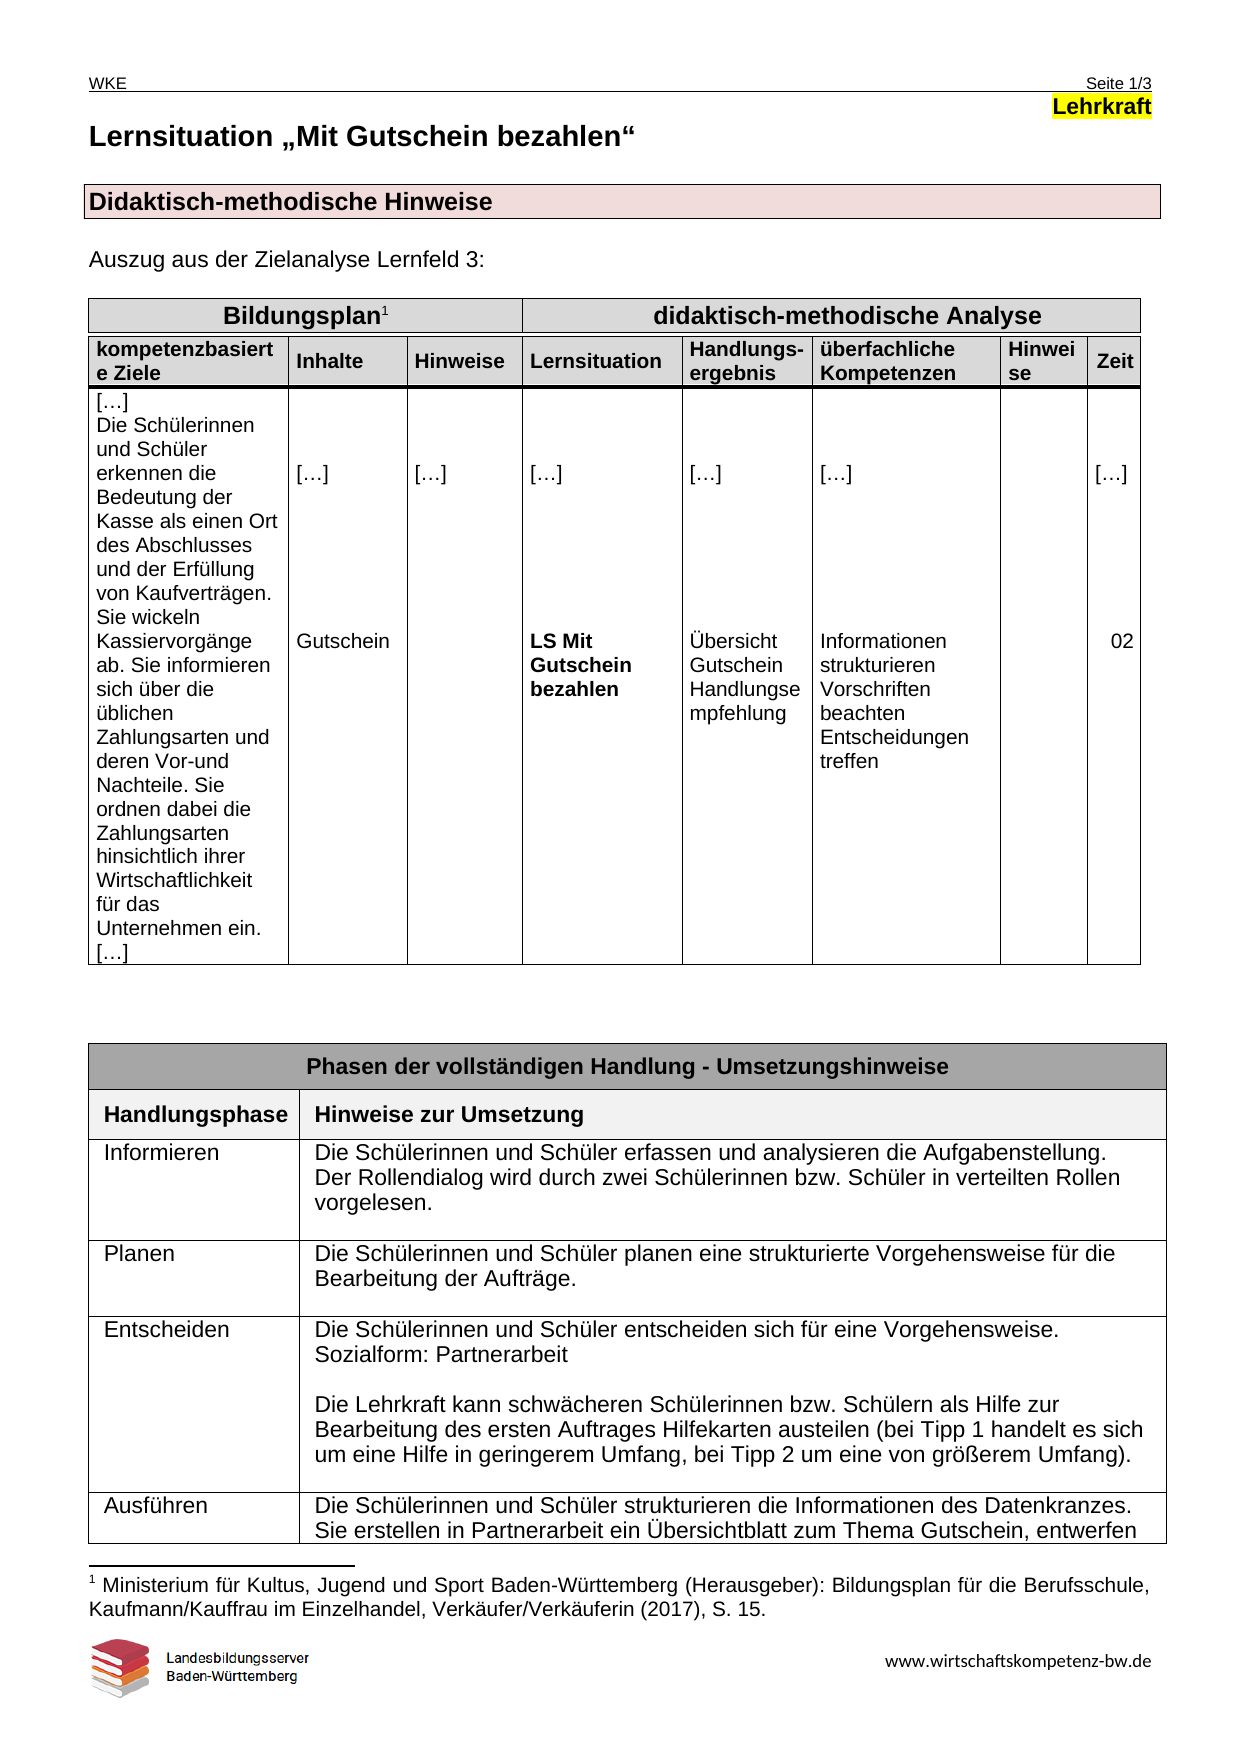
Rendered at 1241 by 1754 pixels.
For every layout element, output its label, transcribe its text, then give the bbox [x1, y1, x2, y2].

text Auszug aus der Zielanalyse Lernfeld 3: [89, 246, 1152, 272]
table_header überfachliche Kompetenzen [813, 337, 1000, 384]
table_header Hinweise [408, 337, 522, 384]
table_cell Entscheiden [89, 1317, 299, 1492]
table_header Bildungsplan [89, 299, 522, 332]
table_header Handlungs- ergebnis [683, 337, 812, 384]
table_cell […] Gutschein [289, 389, 407, 964]
table_cell Handlungsphase [89, 1090, 299, 1139]
table_cell Informieren [89, 1140, 299, 1240]
table_cell […] Die Schülerinnen und Schüler erkennen die Bedeutung der Kasse als einen Ort des Abschlusses und der Erfüllung von Kaufverträgen. Sie wickeln Kassiervorgänge ab. Sie informieren sich über die üblichen Zahlungsarten und deren Vor-und Nachteile. Sie ordnen dabei die Zahlungsarten hinsichtlich ihrer Wirtschaftlichkeit für das Unternehmen ein. […] [89, 389, 288, 964]
table_cell [1001, 389, 1087, 964]
table_cell […] Übersicht Gutschein Handlungsempfehlung [683, 389, 812, 964]
table_cell Die Schülerinnen und Schüler entscheiden sich für eine Vorgehensweise. Sozialform: Partnerarbeit Die Lehrkraft kann schwächeren Schülerinnen bzw. Schülern als Hilfe zur Bearbeitung des ersten Auftrages Hilfekarten austeilen (bei Tipp 1 handelt es sich um eine Hilfe in geringerem Umfang, bei Tipp 2 um eine von größerem Umfang). [300, 1317, 1166, 1492]
table_header Hinweise [1001, 337, 1087, 384]
table_header kompetenzbasierte Ziele [89, 337, 288, 384]
table_header Phasen der vollständigen Handlung - Umsetzungshinweise [89, 1044, 1166, 1089]
table_header Lernsituation [523, 337, 682, 384]
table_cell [300, 1493, 1166, 1543]
picture [81, 1628, 316, 1703]
table_cell Die Schülerinnen und Schüler erfassen und analysieren die Aufgabenstellung. Der Rollendialog wird durch zwei Schülerinnen bzw. Schüler in verteilten Rollen vorgelesen. [300, 1140, 1166, 1240]
table_cell […] Informationen strukturieren Vorschriften beachten Entscheidungen treffen [813, 389, 1000, 964]
table_cell Ausführen [89, 1493, 299, 1543]
table_cell […] [408, 389, 522, 964]
table_cell Hinweise zur Umsetzung [300, 1090, 1166, 1139]
table_cell Planen [89, 1241, 299, 1316]
table_header Zeit [1088, 337, 1140, 384]
table_header didaktisch-methodische Analyse [523, 299, 1140, 332]
table_header Inhalte [289, 337, 407, 384]
table_cell […] 02 [1088, 389, 1140, 964]
text Didaktisch-methodische Hinweise [85, 185, 1160, 218]
table_cell Die Schülerinnen und Schüler planen eine strukturierte Vorgehensweise für die Bearbeitung der Aufträge. [300, 1241, 1166, 1316]
text Lernsituation „Mit Gutschein bezahlen“ [89, 119, 1152, 153]
table_cell […] LS Mit Gutschein bezahlen [523, 389, 682, 964]
